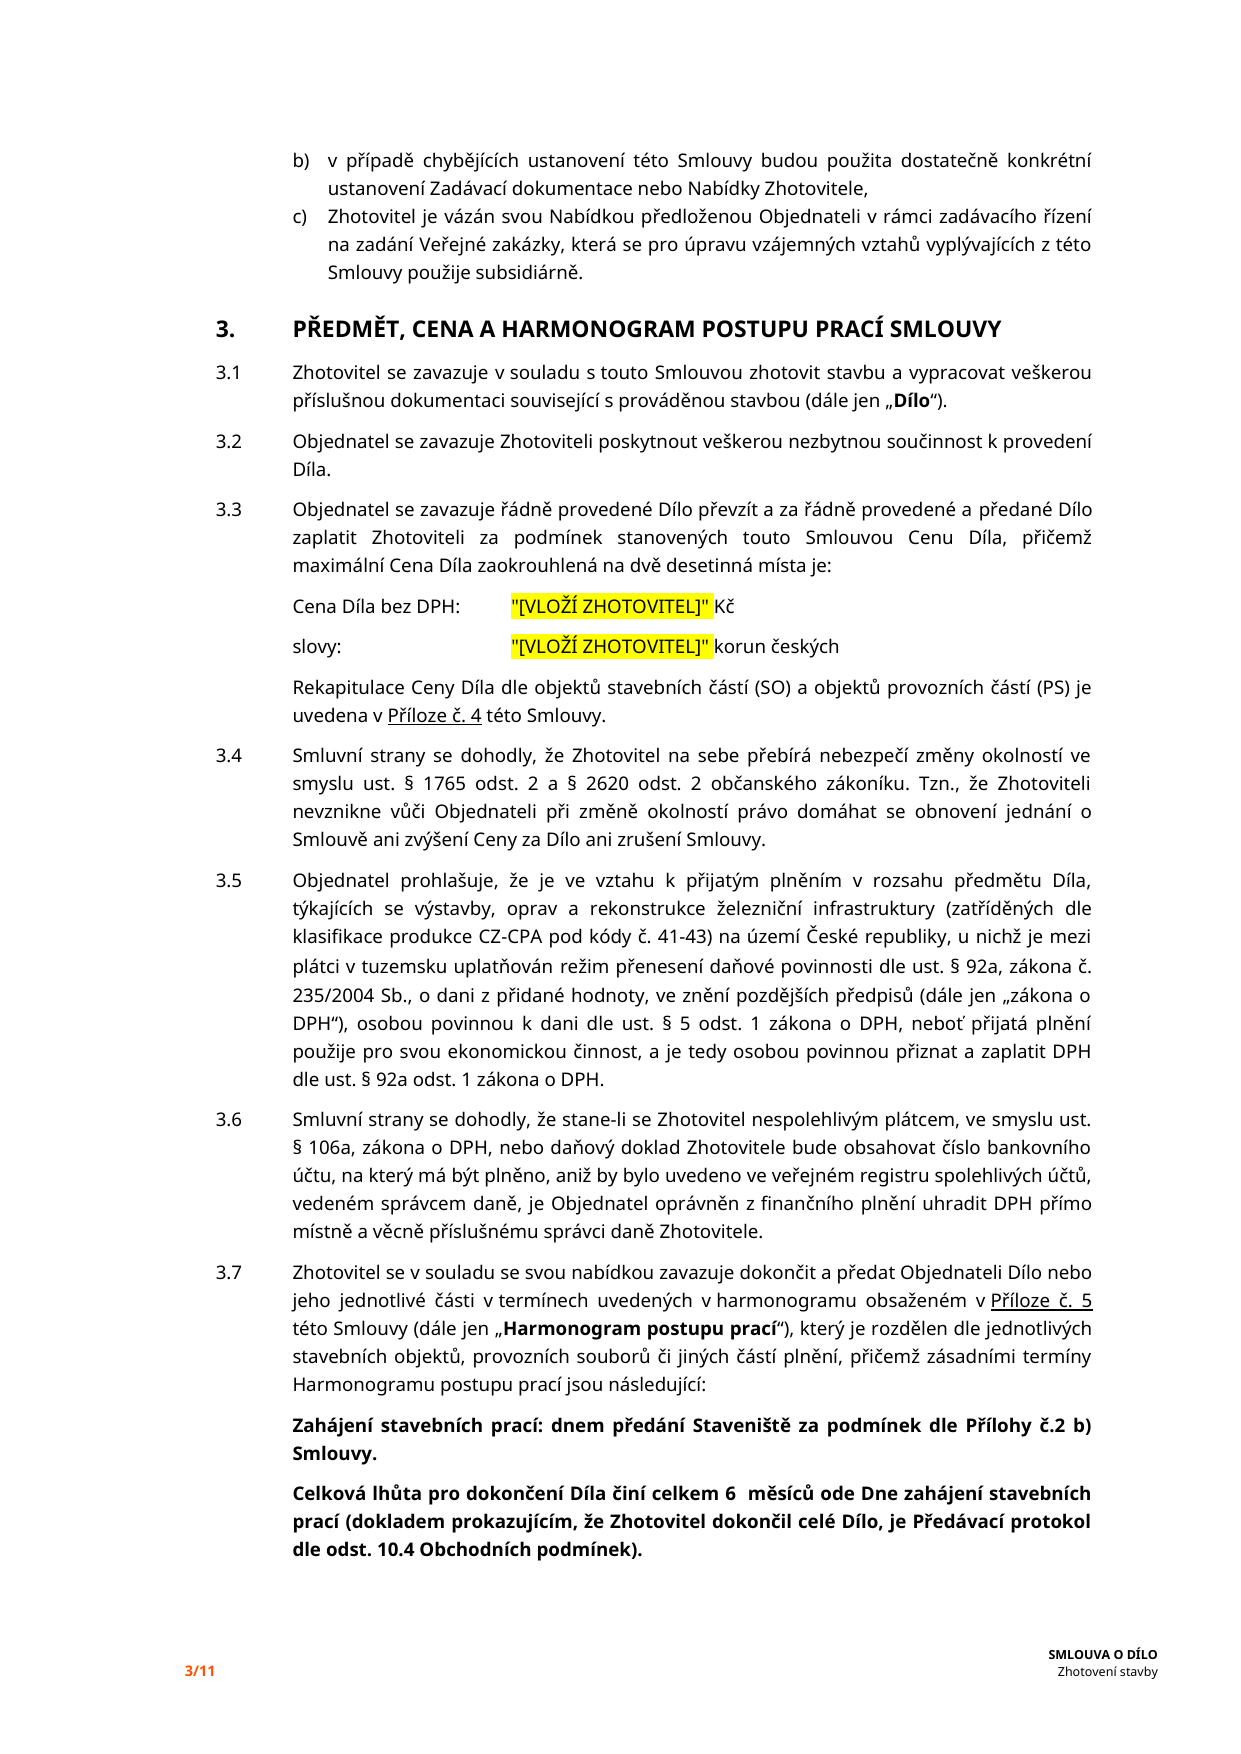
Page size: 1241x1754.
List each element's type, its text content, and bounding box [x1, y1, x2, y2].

text Zhotovitel se v souladu se svou nabídkou zavazuje dokončit a předat Objednateli Dílo nebo jeho jednotlivé části v termínech uvedených v harmonogramu obsaženém v Příloze č. 5 této Smlouvy (dále jen „Harmonogram postupu prací“), který je rozdělen dle jednotlivých stavebních objektů, provozních souborů či jiných částí plnění, přičemž zásadními termíny Harmonogramu postupu prací jsou následující: [216, 1259, 1093, 1397]
text Zhotovitel se zavazuje v souladu s touto Smlouvou zhotovit stavbu a vypracovat veškerou příslušnou dokumentaci související s prováděnou stavbou (dále jen „Dílo“). [216, 359, 1093, 413]
text Objednatel prohlašuje, že je ve vztahu k přijatým plněním v rozsahu předmětu Díla, týkajících se výstavby, oprav a rekonstrukce železniční infrastruktury (zatříděných dle klasifikace produkce CZ-CPA pod kódy č. 41-43) na území České republiky, u nichž je mezi plátci v tuzemsku uplatňován režim přenesení daňové povinnosti dle ust. § 92a, zákona č. 235/2004 Sb., o dani z přidané hodnoty, ve znění pozdějších předpisů (dále jen „zákona o DPH“), osobou povinnou k dani dle ust. § 5 odst. 1 zákona o DPH, neboť přijatá plnění použije pro svou ekonomickou činnost, a je tedy osobou povinnou přiznat a zaplatit DPH dle ust. § 92a odst. 1 zákona o DPH. [216, 867, 1093, 1092]
text Cena Díla bez DPH: Kč [292, 593, 511, 619]
text Zahájení stavebních prací: dnem předání Staveniště za podmínek dle Přílohy č.2 b) Smlouvy. [292, 1412, 1093, 1465]
text Objednatel se zavazuje Zhotoviteli poskytnout veškerou nezbytnou součinnost k provedení Díla. [216, 428, 1093, 482]
text Zhotovitel je vázán svou Nabídkou předloženou Objednateli v rámci zadávacího řízení na zadání Veřejné zakázky, která se pro úpravu vzájemných vztahů vyplývajících z této Smlouvy použije subsidiárně. [292, 203, 1093, 285]
text slovy: korun českých [714, 634, 1093, 659]
text Objednatel se zavazuje řádně provedené Dílo převzít a za řádně provedené a předané Dílo zaplatit Zhotoviteli za podmínek stanovených touto Smlouvou Cenu Díla, přičemž maximální Cena Díla zaokrouhlená na dvě desetinná místa je: [216, 497, 1093, 578]
text Rekapitulace Ceny Díla dle objektů stavebních částí (SO) a objektů provozních částí (PS) je uvedena v Příloze č. 4 této Smlouvy. [292, 674, 1093, 728]
text slovy: korun českých [292, 634, 511, 659]
text Smluvní strany se dohodly, že Zhotovitel na sebe přebírá nebezpečí změny okolností ve smyslu ust. § 1765 odst. 2 a § 2620 odst. 2 občanského zákoníku. Tzn., že Zhotoviteli nevznikne vůči Objednateli při změně okolností právo domáhat se obnovení jednání o Smlouvě ani zvýšení Ceny za Dílo ani zrušení Smlouvy. [216, 743, 1093, 852]
text Cena Díla bez DPH: Kč [714, 593, 1093, 619]
text Celková lhůta pro dokončení Díla činí celkem 6 měsíců ode Dne zahájení stavebních prací (dokladem prokazujícím, že Zhotovitel dokončil celé Dílo, je Předávací protokol dle odst. 10.4 Obchodních podmínek). [292, 1480, 1093, 1562]
text Smluvní strany se dohodly, že stane-li se Zhotovitel nespolehlivým plátcem, ve smyslu ust. § 106a, zákona o DPH, nebo daňový doklad Zhotovitele bude obsahovat číslo bankovního účtu, na který má být plněno, aniž by bylo uvedeno ve veřejném registru spolehlivých účtů, vedeném správcem daně, je Objednatel oprávněn z finančního plnění uhradit DPH přímo místně a věcně příslušnému správci daně Zhotovitele. [216, 1107, 1093, 1244]
text v případě chybějících ustanovení této Smlouvy budou použita dostatečně konkrétní ustanovení Zadávací dokumentace nebo Nabídky Zhotovitele, [292, 147, 1093, 201]
text PŘEDMĚT, CENA A HARMONOGRAM POSTUPU PRACÍ SMLOUVY [216, 313, 1093, 344]
